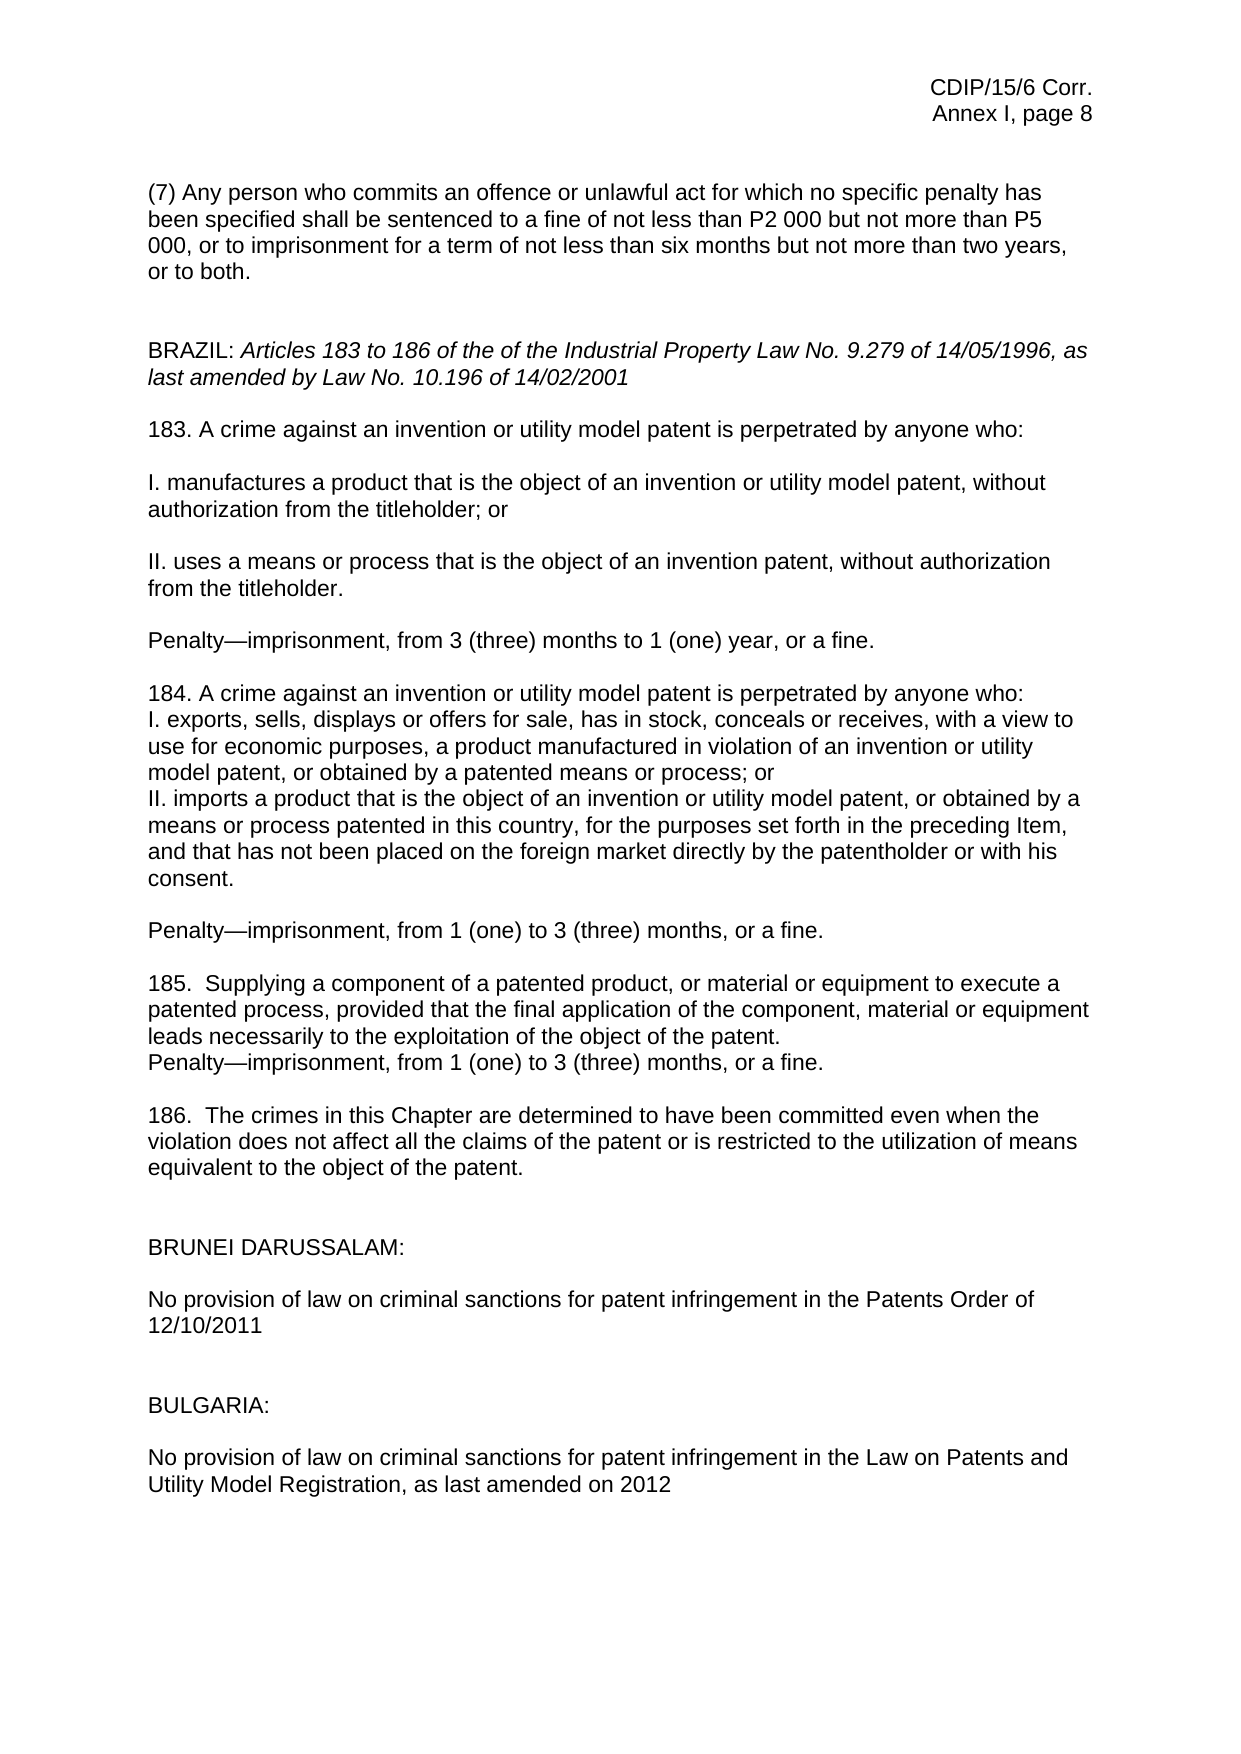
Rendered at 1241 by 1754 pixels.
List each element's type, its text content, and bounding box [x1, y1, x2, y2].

text Penalty—imprisonment, from 1 (one) to 3 (three) months, or a fine. [148, 1049, 1093, 1075]
text 184. A crime against an invention or utility model patent is perpetrated by anyone who: [148, 680, 1093, 706]
text 185. Supplying a component of a patented product, or material or equipment to execute a patented process, provided that the final application of the component, material or equipment leads necessarily to the exploitation of the object of the patent. [148, 970, 1093, 1049]
text 186. The crimes in this Chapter are determined to have been committed even when the violation does not affect all the claims of the patent or is restricted to the utilization of means equivalent to the object of the patent. [148, 1102, 1093, 1181]
text No provision of law on criminal sanctions for patent infringement in the Patents Order of 12/10/2011 [148, 1286, 1093, 1339]
text (7) Any person who commits an offence or unlawful act for which no specific penalty has been specified shall be sentenced to a fine of not less than P2 000 but not more than P5 000, or to imprisonment for a term of not less than six months but not more than two years, or to both. [148, 179, 1093, 285]
text BRUNEI DARUSSALAM: [148, 1233, 1093, 1260]
text No provision of law on criminal sanctions for patent infringement in the Law on Patents and Utility Model Registration, as last amended on 2012 [148, 1444, 1093, 1497]
text 183. A crime against an invention or utility model patent is perpetrated by anyone who: [148, 416, 1093, 443]
text I. manufactures a product that is the object of an invention or utility model patent, without authorization from the titleholder; or [148, 469, 1093, 522]
text Penalty—imprisonment, from 3 (three) months to 1 (one) year, or a fine. [148, 627, 1093, 654]
text I. exports, sells, displays or offers for sale, has in stock, conceals or receives, with a view to use for economic purposes, a product manufactured in violation of an invention or utility model patent, or obtained by a patented means or process; or [148, 706, 1093, 785]
text BRAZIL: Articles 183 to 186 of the of the Industrial Property Law No. 9.279 of 14/05/1996, as last amended by Law No. 10.196 of 14/02/2001 [148, 337, 1093, 390]
text II. imports a product that is the object of an invention or utility model patent, or obtained by a means or process patented in this country, for the purposes set forth in the preceding Item, and that has not been placed on the foreign market directly by the patentholder or with his consent. [148, 785, 1093, 891]
text II. uses a means or process that is the object of an invention patent, without authorization from the titleholder. [148, 548, 1093, 601]
text Penalty—imprisonment, from 1 (one) to 3 (three) months, or a fine. [148, 917, 1093, 943]
text BULGARIA: [148, 1392, 1093, 1418]
